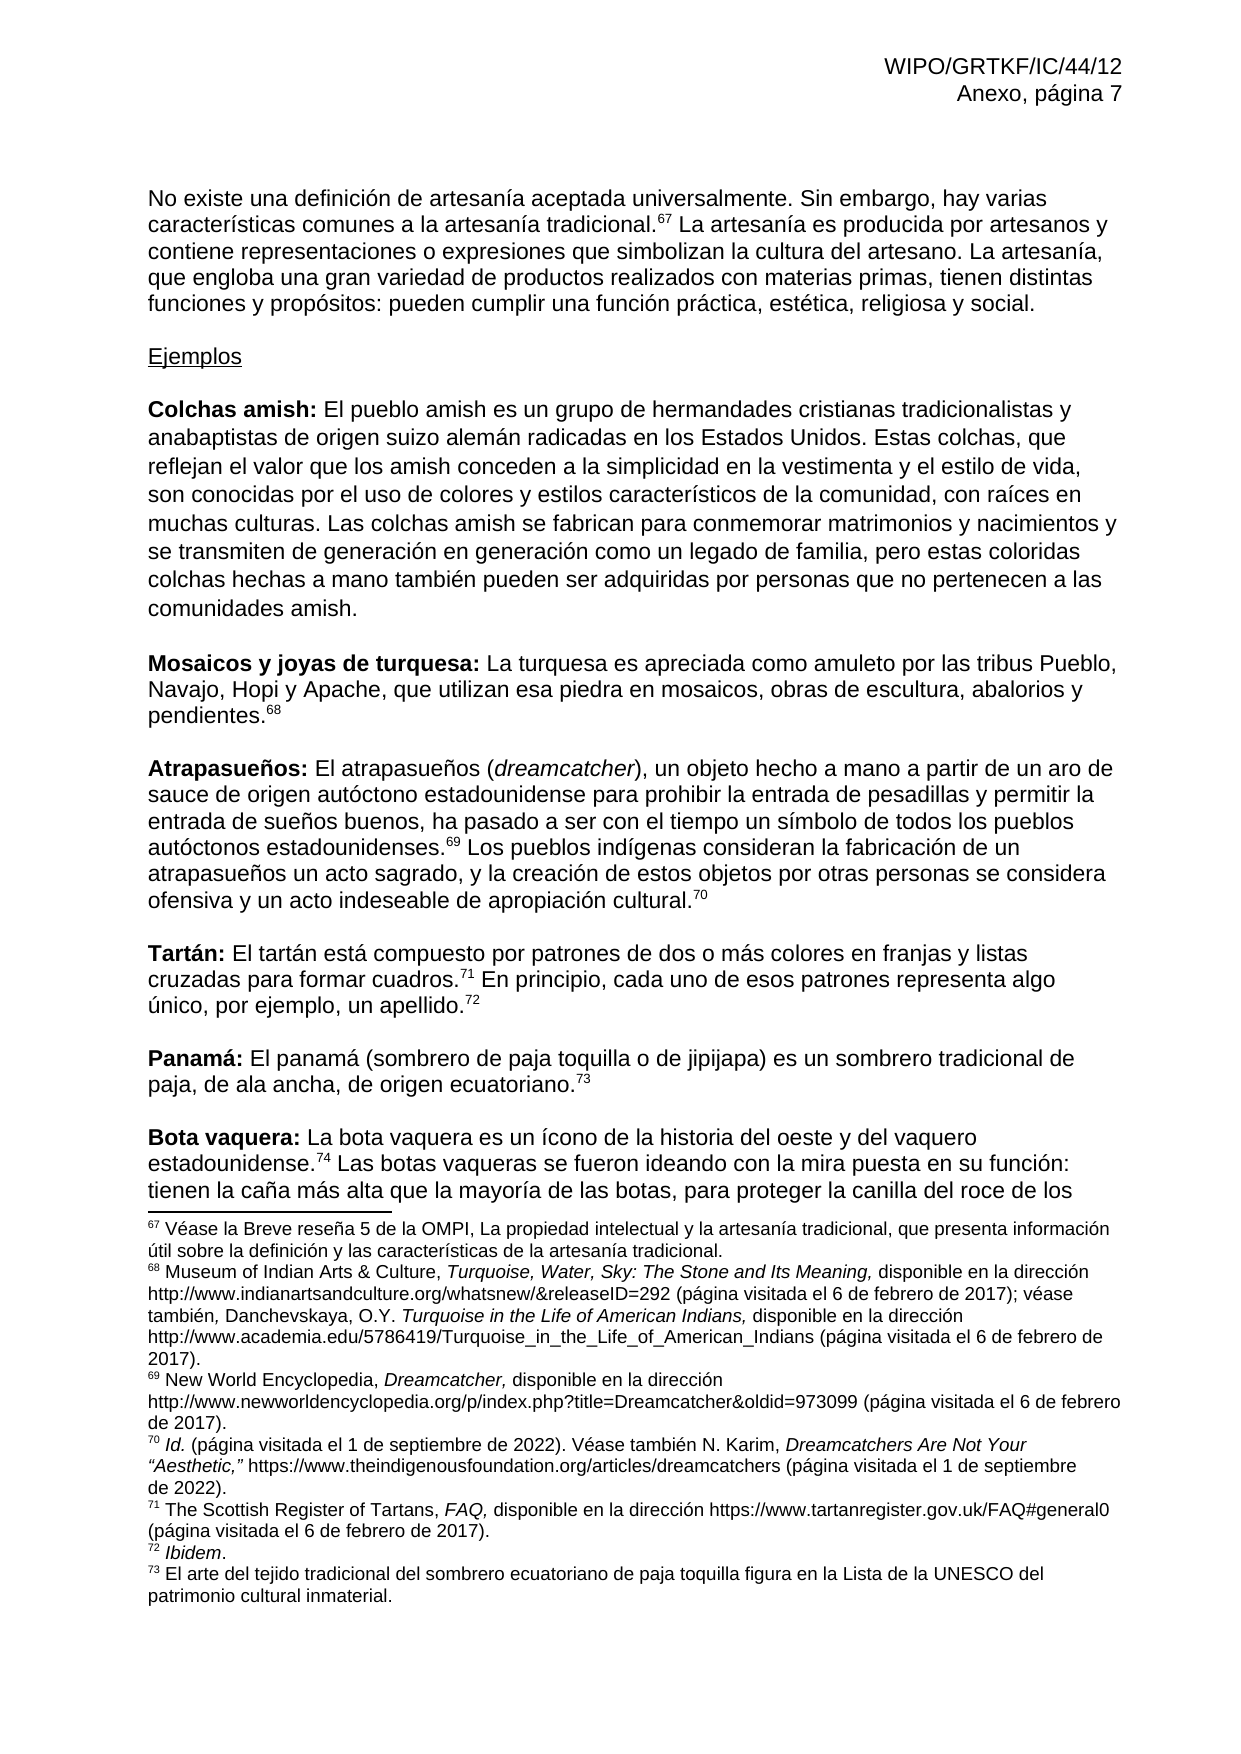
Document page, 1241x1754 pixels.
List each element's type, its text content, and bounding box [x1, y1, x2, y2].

text Tartán: El tartán está compuesto por patrones de dos o más colores en franjas y listas cruzadas para formar cuadros. En principio, cada uno de esos patrones representa algo único, por ejemplo, un apellido. [148, 939, 1122, 1018]
text Bota vaquera: La bota vaquera es un ícono de la historia del oeste y del vaquero estadounidense. Las botas vaqueras se fueron ideando con la mira puesta en su función: tienen la caña más alta que la mayoría de las botas, para proteger la canilla del roce de los arbustos y su puntera y talón están diseñados especialmente para deslizarse fácilmente en los estribos. [148, 1124, 1122, 1203]
text Panamá: El panamá (sombrero de paja toquilla o de jipijapa) es un sombrero tradicional de paja, de ala ancha, de origen ecuatoriano. [148, 1045, 1122, 1098]
text Ejemplos [148, 343, 1122, 369]
text Atrapasueños: El atrapasueños (dreamcatcher), un objeto hecho a mano a partir de un aro de sauce de origen autóctono estadounidense para prohibir la entrada de pesadillas y permitir la entrada de sueños buenos, ha pasado a ser con el tiempo un símbolo de todos los pueblos autóctonos estadounidenses. Los pueblos indígenas consideran la fabricación de un atrapasueños un acto sagrado, y la creación de estos objetos por otras personas se considera ofensiva y un acto indeseable de apropiación cultural. [148, 755, 1122, 913]
text Mosaicos y joyas de turquesa: La turquesa es apreciada como amuleto por las tribus Pueblo, Navajo, Hopi y Apache, que utilizan esa piedra en mosaicos, obras de escultura, abalorios y pendientes. [148, 649, 1122, 729]
text No existe una definición de artesanía aceptada universalmente. Sin embargo, hay varias características comunes a la artesanía tradicional. La artesanía es producida por artesanos y contiene representaciones o expresiones que simbolizan la cultura del artesano. La artesanía, que engloba una gran variedad de productos realizados con materias primas, tienen distintas funciones y propósitos: pueden cumplir una función práctica, estética, religiosa y social. [148, 185, 1122, 317]
text Colchas amish: El pueblo amish es un grupo de hermandades cristianas tradicionalistas y anabaptistas de origen suizo alemán radicadas en los Estados Unidos. Estas colchas, que reflejan el valor que los amish conceden a la simplicidad en la vestimenta y el estilo de vida, son conocidas por el uso de colores y estilos característicos de la comunidad, con raíces en muchas culturas. Las colchas amish se fabrican para conmemorar matrimonios y nacimientos y se transmiten de generación en generación como un legado de familia, pero estas coloridas colchas hechas a mano también pueden ser adquiridas por personas que no pertenecen a las comunidades amish. [148, 396, 1122, 621]
